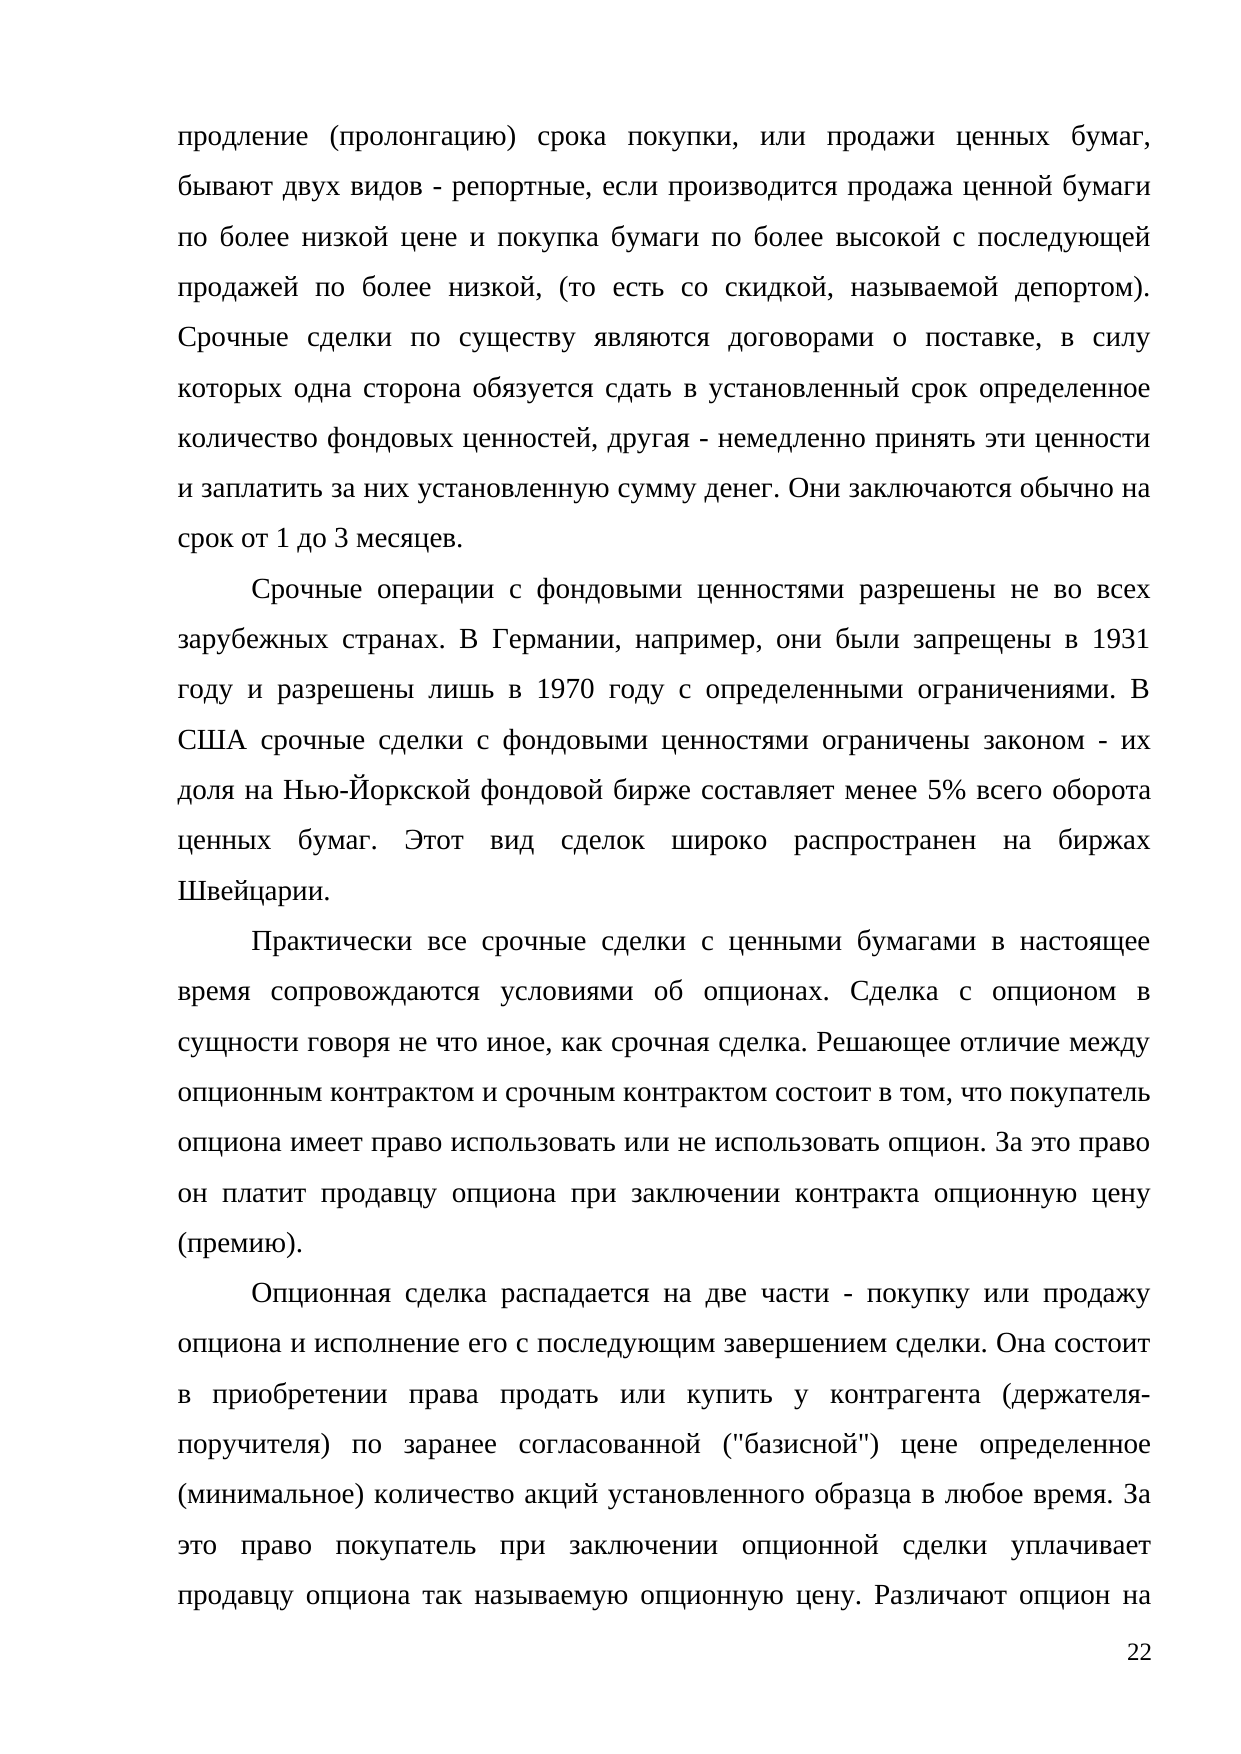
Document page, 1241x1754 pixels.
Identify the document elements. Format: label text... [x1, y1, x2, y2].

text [177, 118, 1152, 554]
text Срочные операции с фондовыми ценностями разрешены не во всех зарубежных странах. В Германии, например, они были запрещены в 1931 году и разрешены лишь в 1970 году с определенными ограничениями. В США срочные сделки с фондовыми ценностями ограничены законом - их доля на Нью-Йоркской фондовой бирже составляет менее 5% всего оборота ценных бумаг. Этот вид сделок широко распространен на биржах Швейцарии. [177, 571, 1152, 906]
text Практически все срочные сделки с ценными бумагами в настоящее время сопровождаются условиями об опционах. Сделка с опционом в сущности говоря не что иное, как срочная сделка. Решающее отличие между опционным контрактом и срочным контрактом состоит в том, что покупатель опциона имеет право использовать или не использовать опцион. За это право он платит продавцу опциона при заключении контракта опционную цену (премию). [177, 923, 1152, 1258]
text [177, 1275, 1152, 1611]
